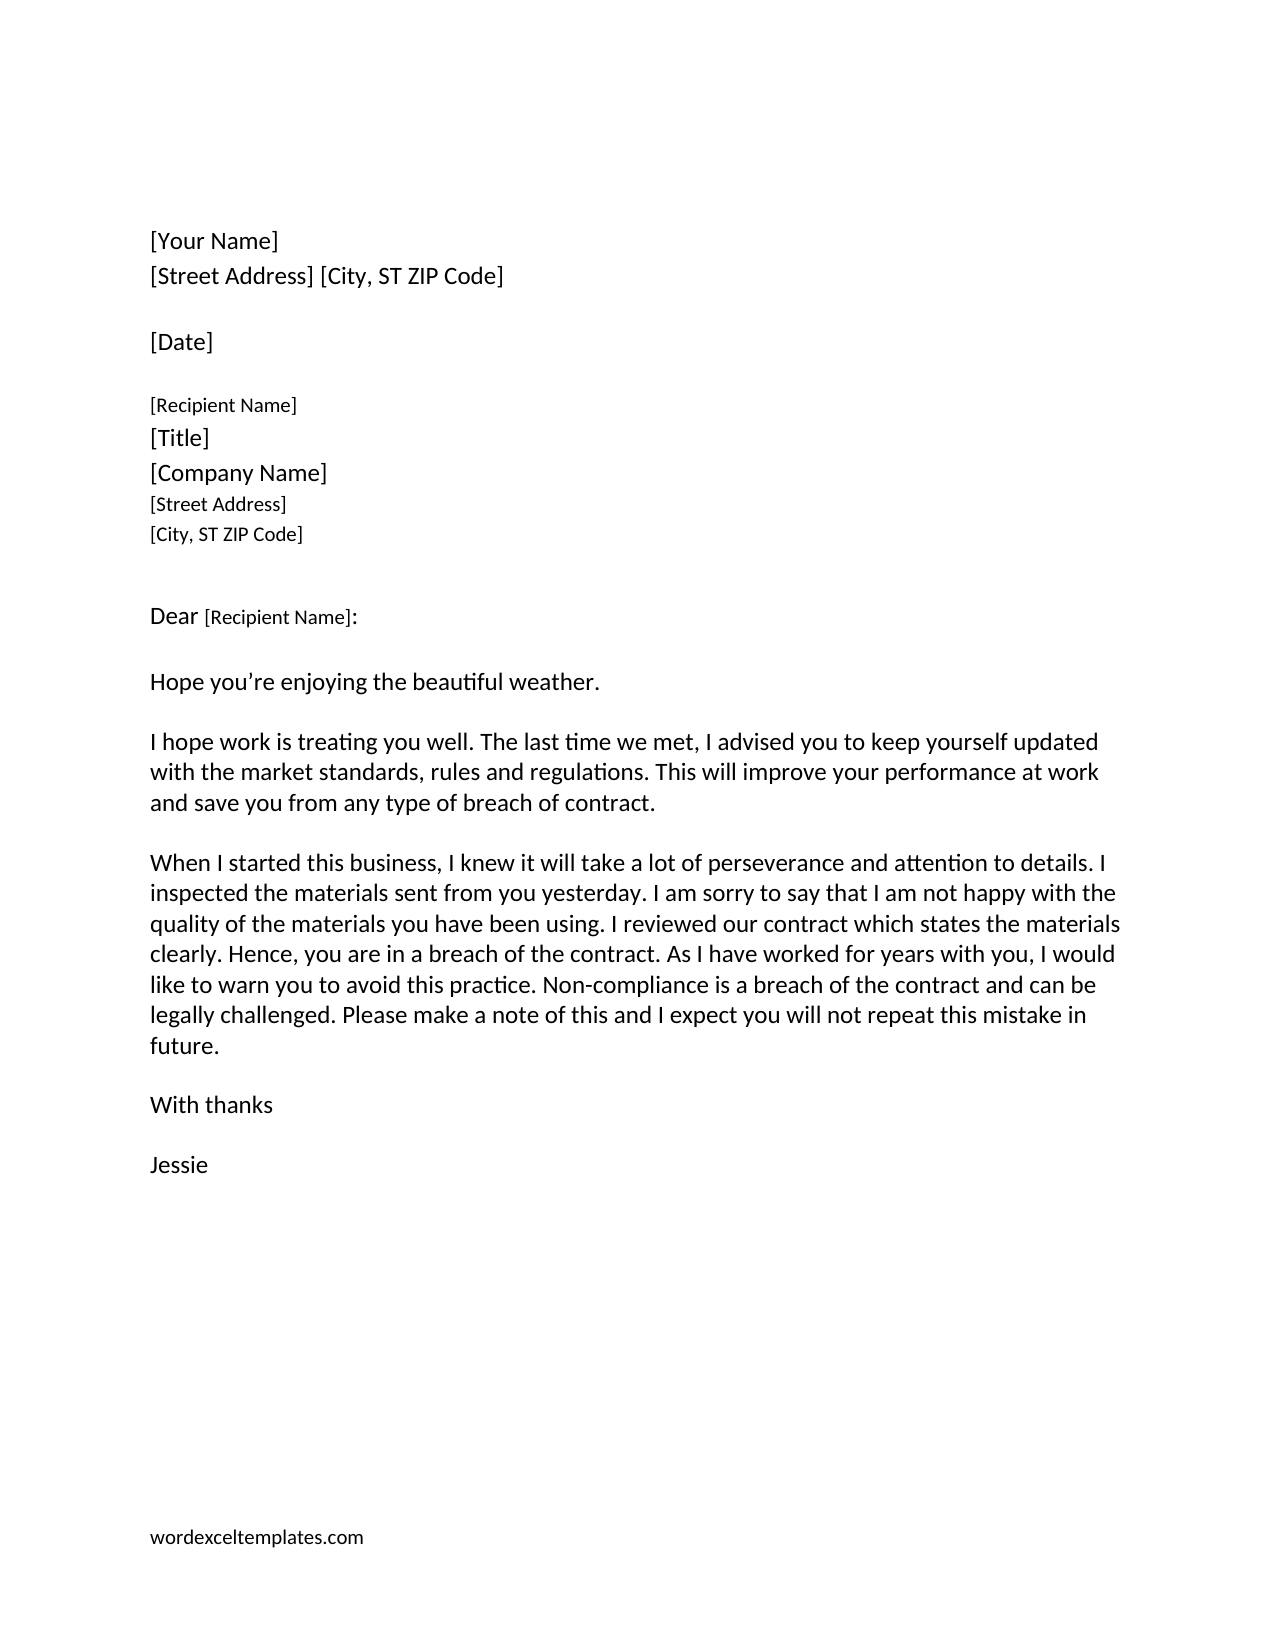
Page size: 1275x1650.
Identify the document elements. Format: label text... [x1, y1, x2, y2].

text Jessie [150, 1149, 1125, 1180]
text With thanks [150, 1089, 1125, 1120]
text [Your Name] [150, 225, 1125, 256]
text When I started this business, I knew it will take a lot of perseverance and attention to details. I inspected the materials sent from you yesterday. I am sorry to say that I am not happy with the quality of the materials you have been using. I reviewed our contract which states the materials clearly. Hence, you are in a breach of the contract. As I have worked for years with you, I would like to warn you to avoid this practice. Non-compliance is a breach of the contract and can be legally challenged. Please make a note of this and I expect you will not repeat this mistake in future. [150, 847, 1125, 1060]
text Hope you’re enjoying the beautiful weather. [150, 666, 1125, 697]
text [Company Name] [150, 457, 1125, 487]
text Dear : [150, 600, 1125, 631]
text I hope work is treating you well. The last time we met, I advised you to keep yourself updated with the market standards, rules and regulations. This will improve your performance at work and save you from any type of breach of contract. [150, 726, 1125, 817]
